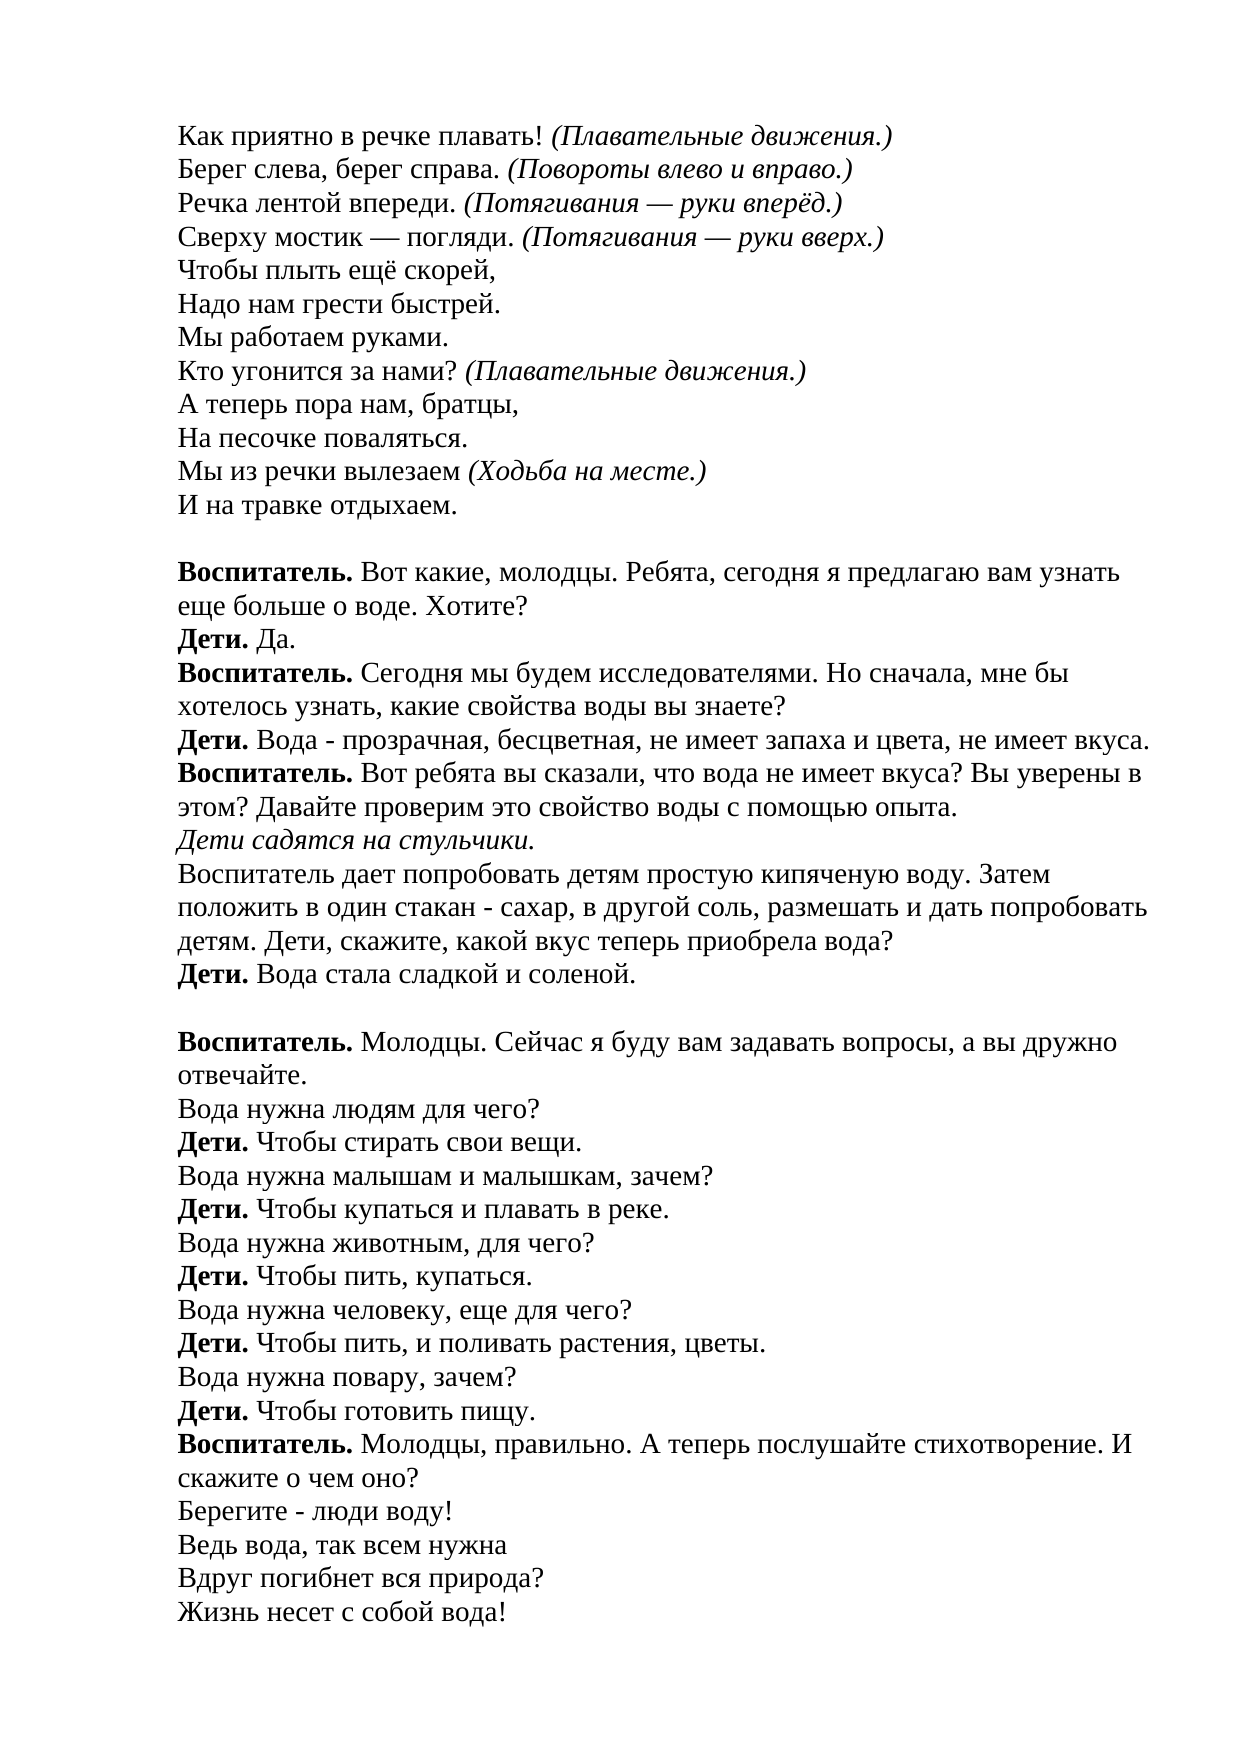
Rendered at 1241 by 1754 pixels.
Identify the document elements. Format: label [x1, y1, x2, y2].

text [177, 118, 1152, 1627]
